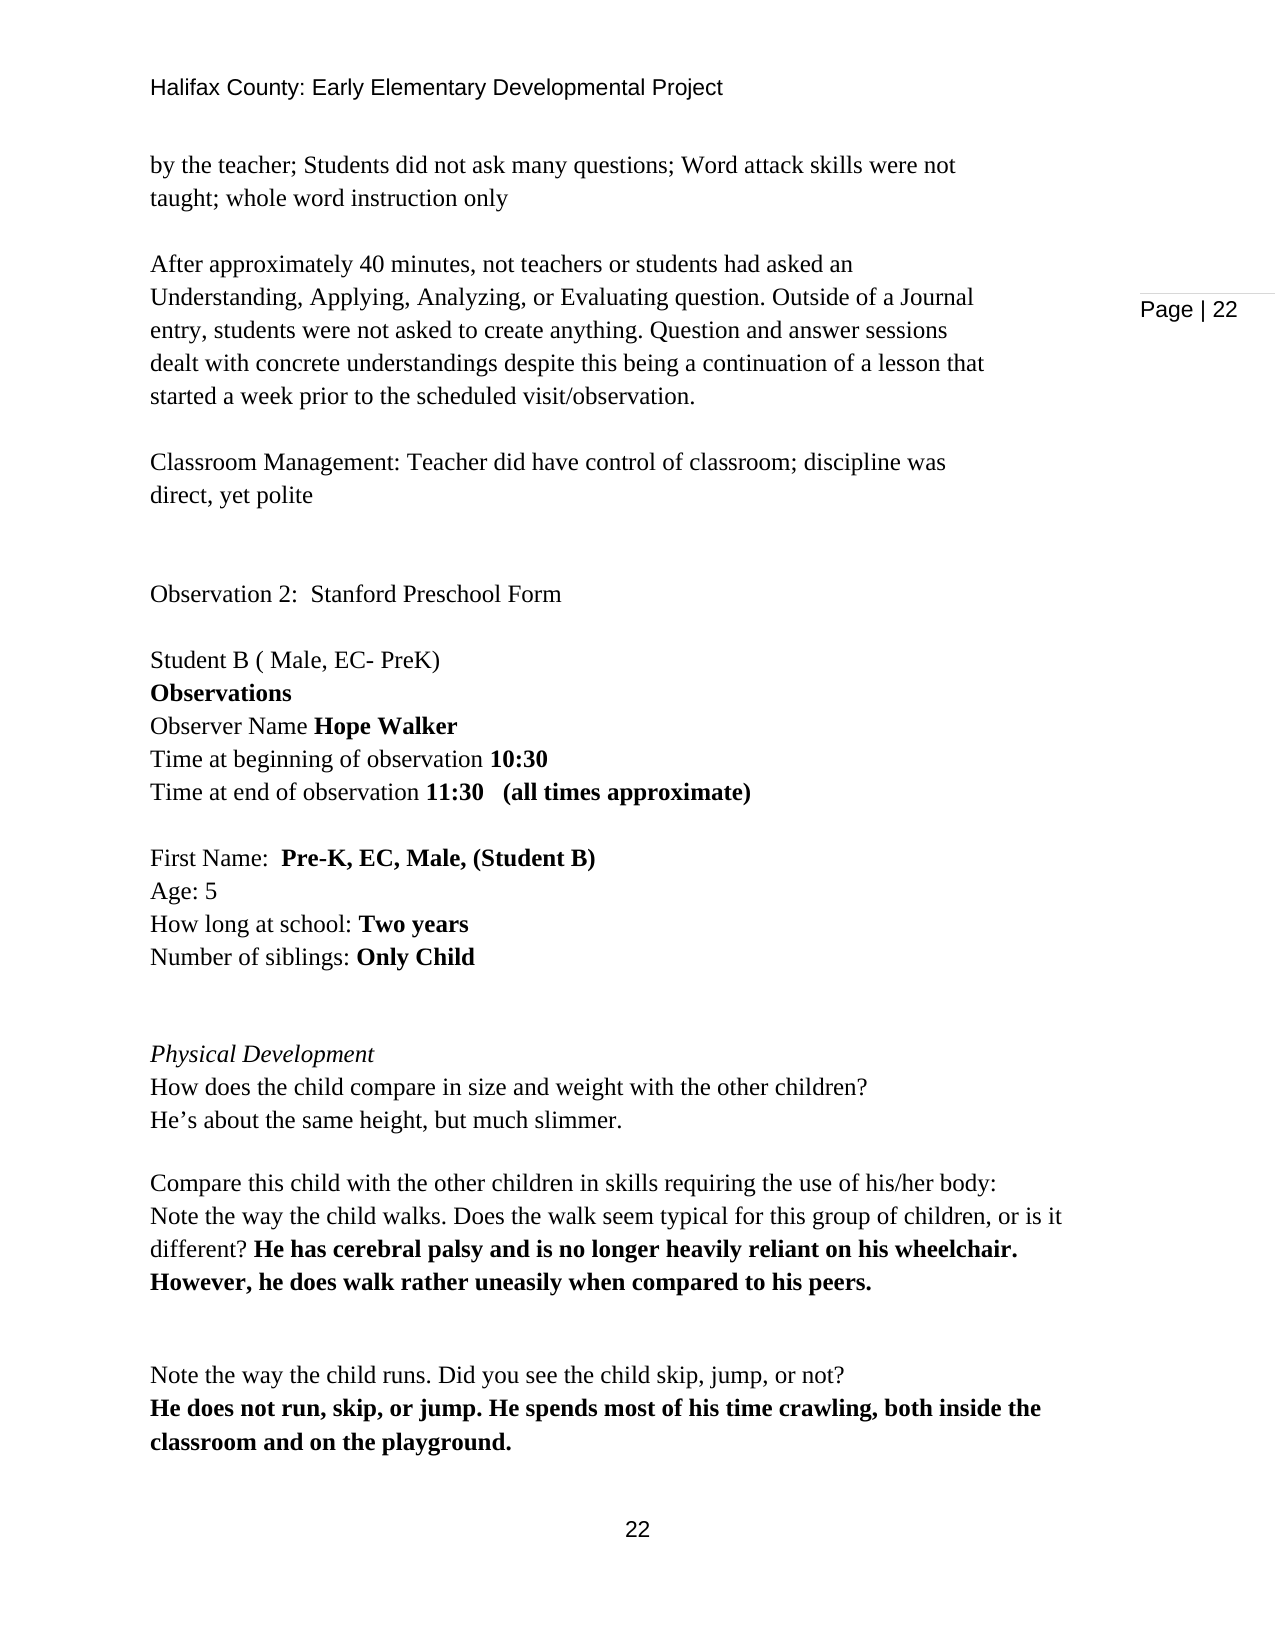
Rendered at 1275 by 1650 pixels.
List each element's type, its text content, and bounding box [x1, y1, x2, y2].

text First Name: Pre-K, EC, Male, (Student B) [150, 843, 1125, 872]
text Classroom Management: Teacher did have control of classroom; discipline was [150, 447, 1125, 476]
text direct, yet polite [150, 480, 1125, 509]
text How does the child compare in size and weight with the other children? [150, 1072, 1125, 1101]
text Observations [150, 678, 1125, 707]
text How long at school: Two years [150, 909, 1125, 938]
text He’s about the same height, but much slimmer. [150, 1105, 1125, 1133]
text Compare this child with the other children in skills requiring the use of his/her body: [150, 1168, 1125, 1197]
text Number of siblings: Only Child [150, 942, 1125, 971]
text Student B ( Male, EC- PreK) [150, 645, 1125, 674]
text by the teacher; Students did not ask many questions; Word attack skills were not [150, 150, 1125, 179]
text Physical Development [150, 1039, 1125, 1067]
text taught; whole word instruction only [150, 183, 1125, 212]
text started a week prior to the scheduled visit/observation. [150, 381, 1125, 410]
text Observation 2: Stanford Preschool Form [150, 579, 1125, 608]
text After approximately 40 minutes, not teachers or students had asked an [150, 249, 1125, 278]
text Understanding, Applying, Analyzing, or Evaluating question. Outside of a Journal [150, 282, 1125, 311]
text entry, students were not asked to create anything. Question and answer sessions [150, 315, 1125, 344]
text Time at beginning of observation 10:30 [150, 744, 1125, 773]
text He does not run, skip, or jump. He spends most of his time crawling, both inside the classroom and on the playground. [150, 1393, 1125, 1455]
text Note the way the child walks. Does the walk seem typical for this group of children, or is it different? He has cerebral palsy and is no longer heavily reliant on his wheelchair. However, he does walk rather uneasily when compared to his peers. [150, 1201, 1125, 1296]
text Observer Name Hope Walker [150, 711, 1125, 740]
text Age: 5 [150, 876, 1125, 905]
text Time at end of observation 11:30 (all times approximate) [150, 777, 1125, 806]
text Note the way the child runs. Did you see the child skip, jump, or not? [150, 1361, 1125, 1389]
text dealt with concrete understandings despite this being a continuation of a lesson that [150, 348, 1125, 377]
